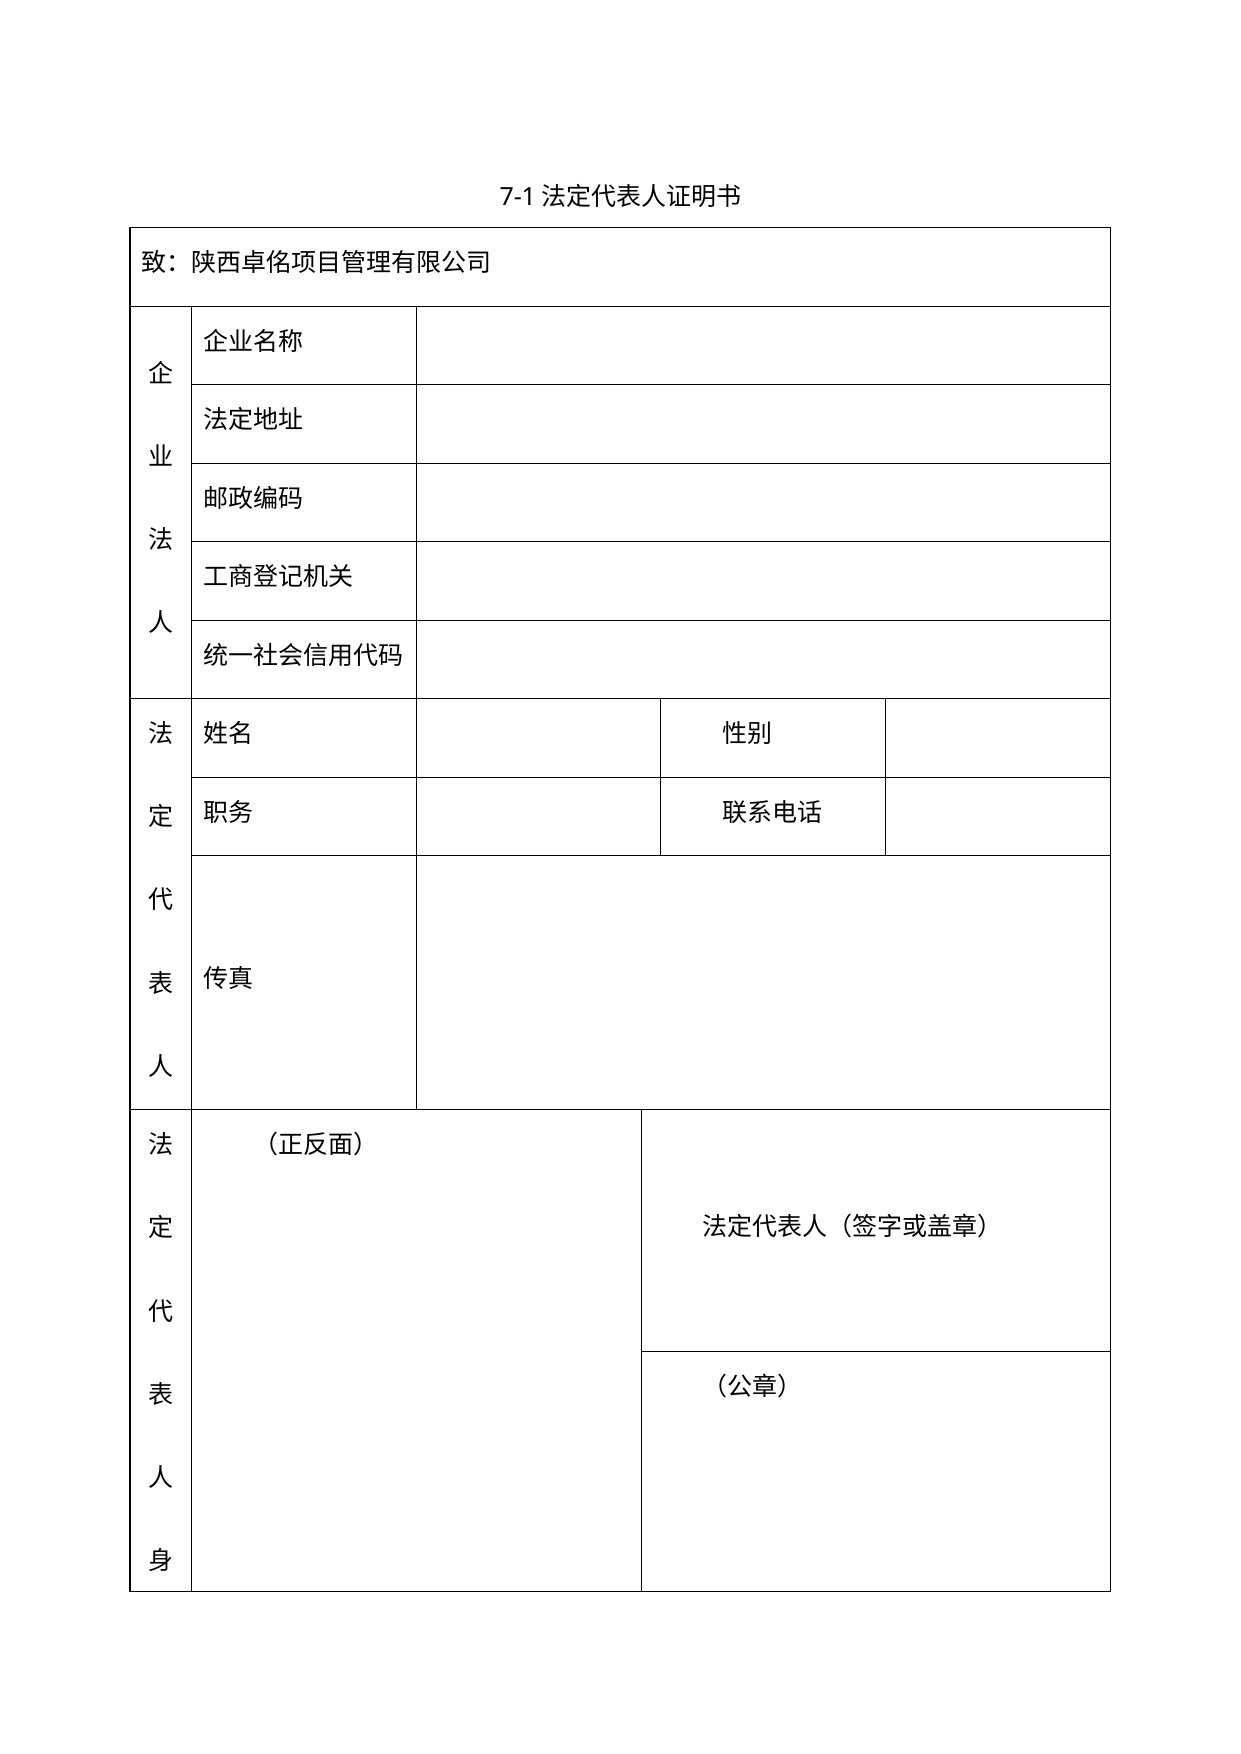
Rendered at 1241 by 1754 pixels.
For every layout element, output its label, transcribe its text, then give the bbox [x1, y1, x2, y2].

table_cell （正反面） [192, 1110, 641, 1591]
table_cell 法定代表人（签字或盖章） [642, 1110, 1110, 1351]
table_cell 法定地址 [192, 385, 416, 463]
table_header 致：陕西卓佲项目管理有限公司 [131, 228, 1110, 306]
table_cell [417, 778, 660, 855]
table_cell [417, 542, 1110, 620]
table_cell [417, 699, 660, 777]
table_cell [642, 1352, 1110, 1591]
table_cell 法 定 代 表 人 [131, 699, 191, 1109]
table_cell [417, 307, 1110, 384]
table_cell 企 业 法 人 [131, 307, 191, 698]
table_cell 邮政编码 [192, 464, 416, 541]
table_cell 企业名称 [192, 307, 416, 384]
table_cell [417, 856, 1110, 1109]
table_cell [417, 385, 1110, 463]
table_cell 统一社会信用代码 [192, 621, 416, 698]
table_cell 姓名 [192, 699, 416, 777]
table_cell [417, 464, 1110, 541]
table_cell 性别 [661, 699, 885, 777]
table_cell 法 定 代 表 人 身 份 证 复 印 件 [131, 1110, 191, 1591]
table_cell 传真 [192, 856, 416, 1109]
table_cell 职务 [192, 778, 416, 855]
table_cell [417, 621, 1110, 698]
text 7-1法定代表人证明书 [187, 162, 1053, 227]
table_cell [886, 699, 1110, 777]
table_cell [886, 778, 1110, 855]
table_cell 联系电话 [661, 778, 885, 855]
table_cell 工商登记机关 [192, 542, 416, 620]
